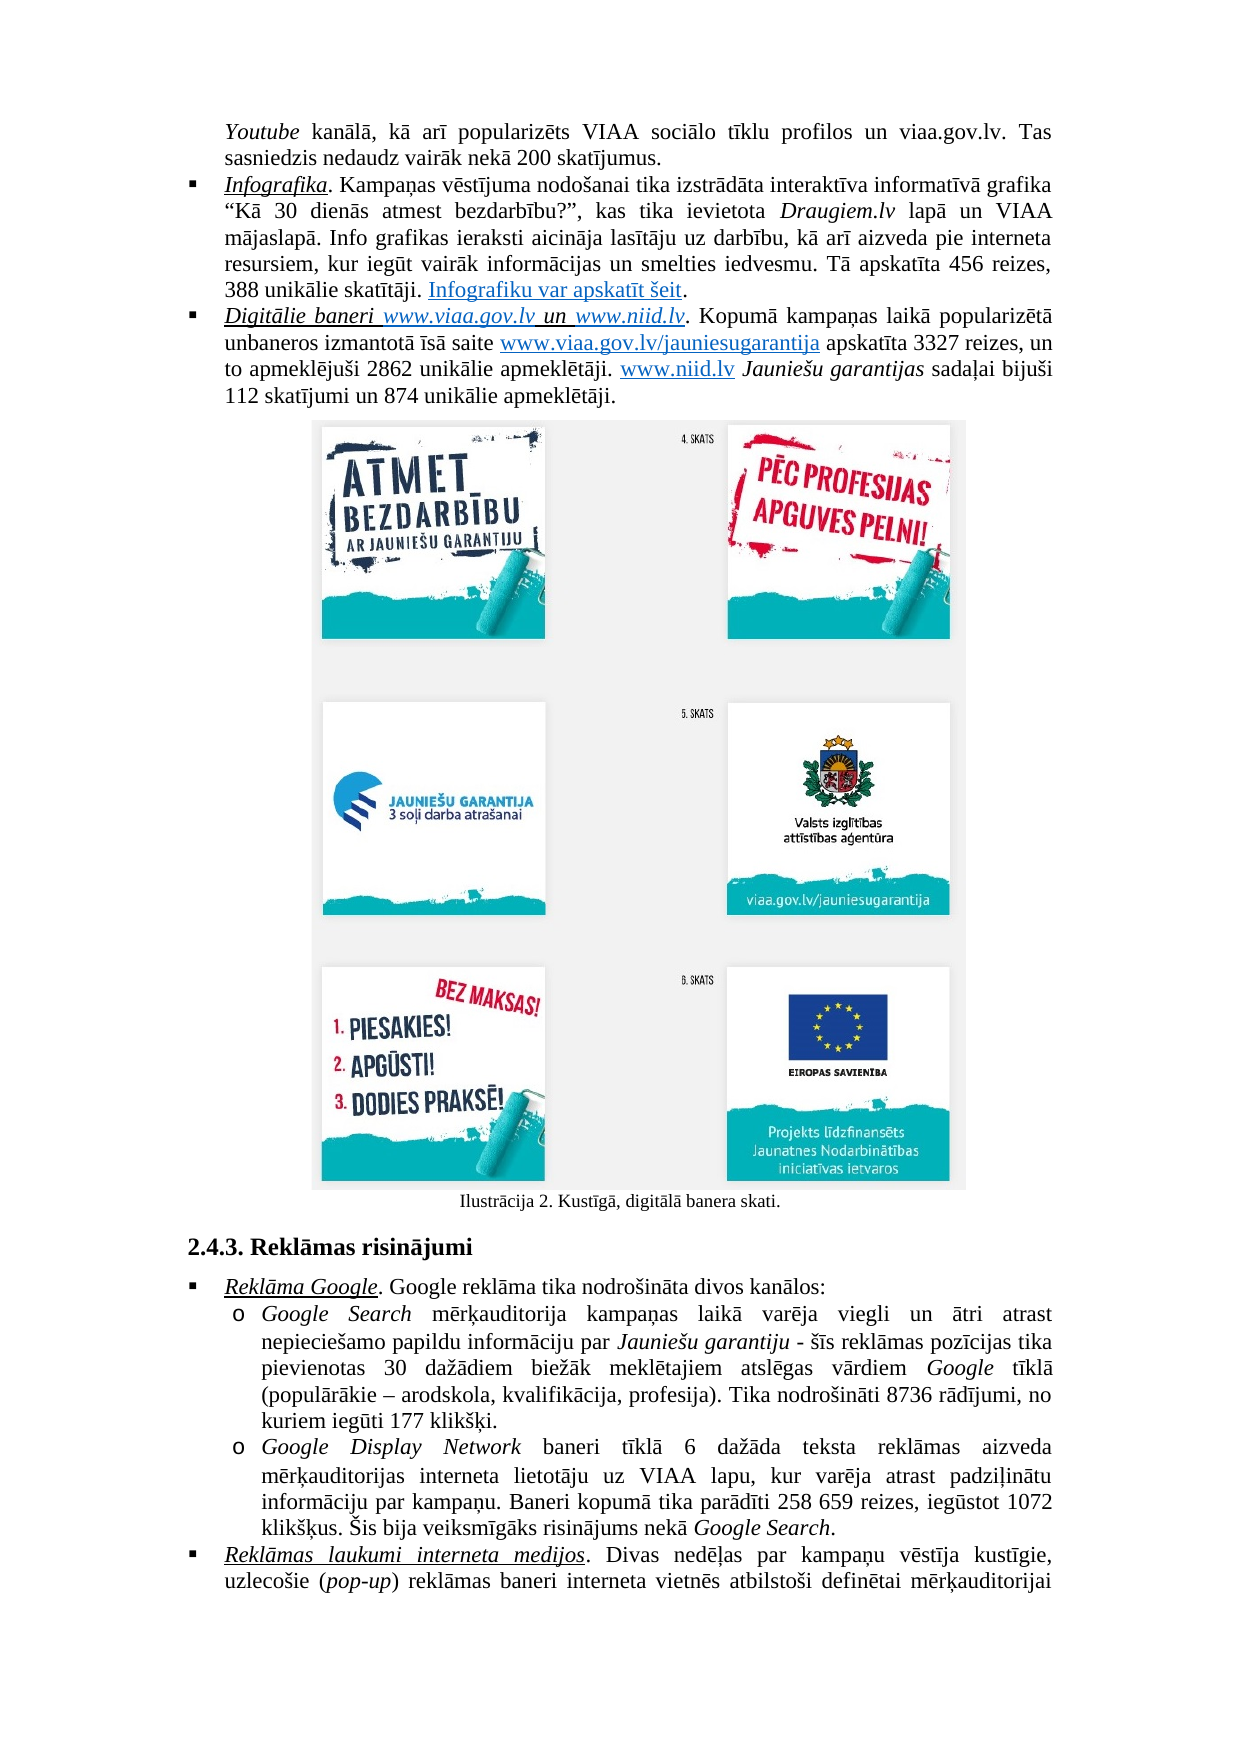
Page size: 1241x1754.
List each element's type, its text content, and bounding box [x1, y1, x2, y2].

text Ilustrācija 2. Kustīgā, digitālā banera skati. [187, 1190, 1053, 1211]
list Google Search mērķauditorija kampaņas laikā varēja viegli un ātri atrast nepieciešamo papildu informāciju par Jauniešu garantiju - šīs reklāmas pozīcijas tika pievienotas 30 dažādiem biežāk meklētajiem atslēgas vārdiem Google tīklā (populārākie – arodskola, kvalifikācija, profesija). Tika nodrošināti 8736 rādījumi, no kuriem iegūti 177 klikšķi. [232, 1300, 1053, 1433]
list Reklāma Google. Google reklāma tika nodrošināta divos kanālos: [187, 1273, 1053, 1300]
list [187, 118, 1053, 171]
list Google Display Network baneri tīklā 6 dažāda teksta reklāmas aizveda mērķauditorijas interneta lietotāju uz VIAA lapu, kur varēja atrast padziļinātu informāciju par kampaņu. Baneri kopumā tika parādīti 258 659 reizes, iegūstot 1072 klikšķus. Šis bija veiksmīgāks risinājums nekā Google Search. [232, 1433, 1053, 1541]
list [187, 1541, 1053, 1593]
list Infografika. Kampaņas vēstījuma nodošanai tika izstrādāta interaktīva informatīvā grafika “Kā 30 dienās atmest bezdarbību?”, kas tika ievietota Draugiem.lv lapā un VIAA mājaslapā. Info grafikas ieraksti aicināja lasītāju uz darbību, kā arī aizveda pie interneta resursiem, kur iegūt vairāk informācijas un smelties iedvesmu. Tā apskatīta 456 reizes, 388 unikālie skatītāji. Infografiku var apskatīt šeit. [187, 171, 1053, 303]
picture [311, 420, 966, 1190]
text 2.4.3. Reklāmas risinājumi [187, 1232, 1053, 1261]
list Digitālie baneri www.viaa.gov.lv un www.niid.lv. Kopumā kampaņas laikā popularizētā unbaneros izmantotā īsā saite www.viaa.gov.lv/jauniesugarantija apskatīta 3327 reizes, un to apmeklējuši 2862 unikālie apmeklētāji. www.niid.lv Jauniešu garantijas sadaļai bijuši 112 skatījumi un 874 unikālie apmeklētāji. [187, 303, 1053, 408]
